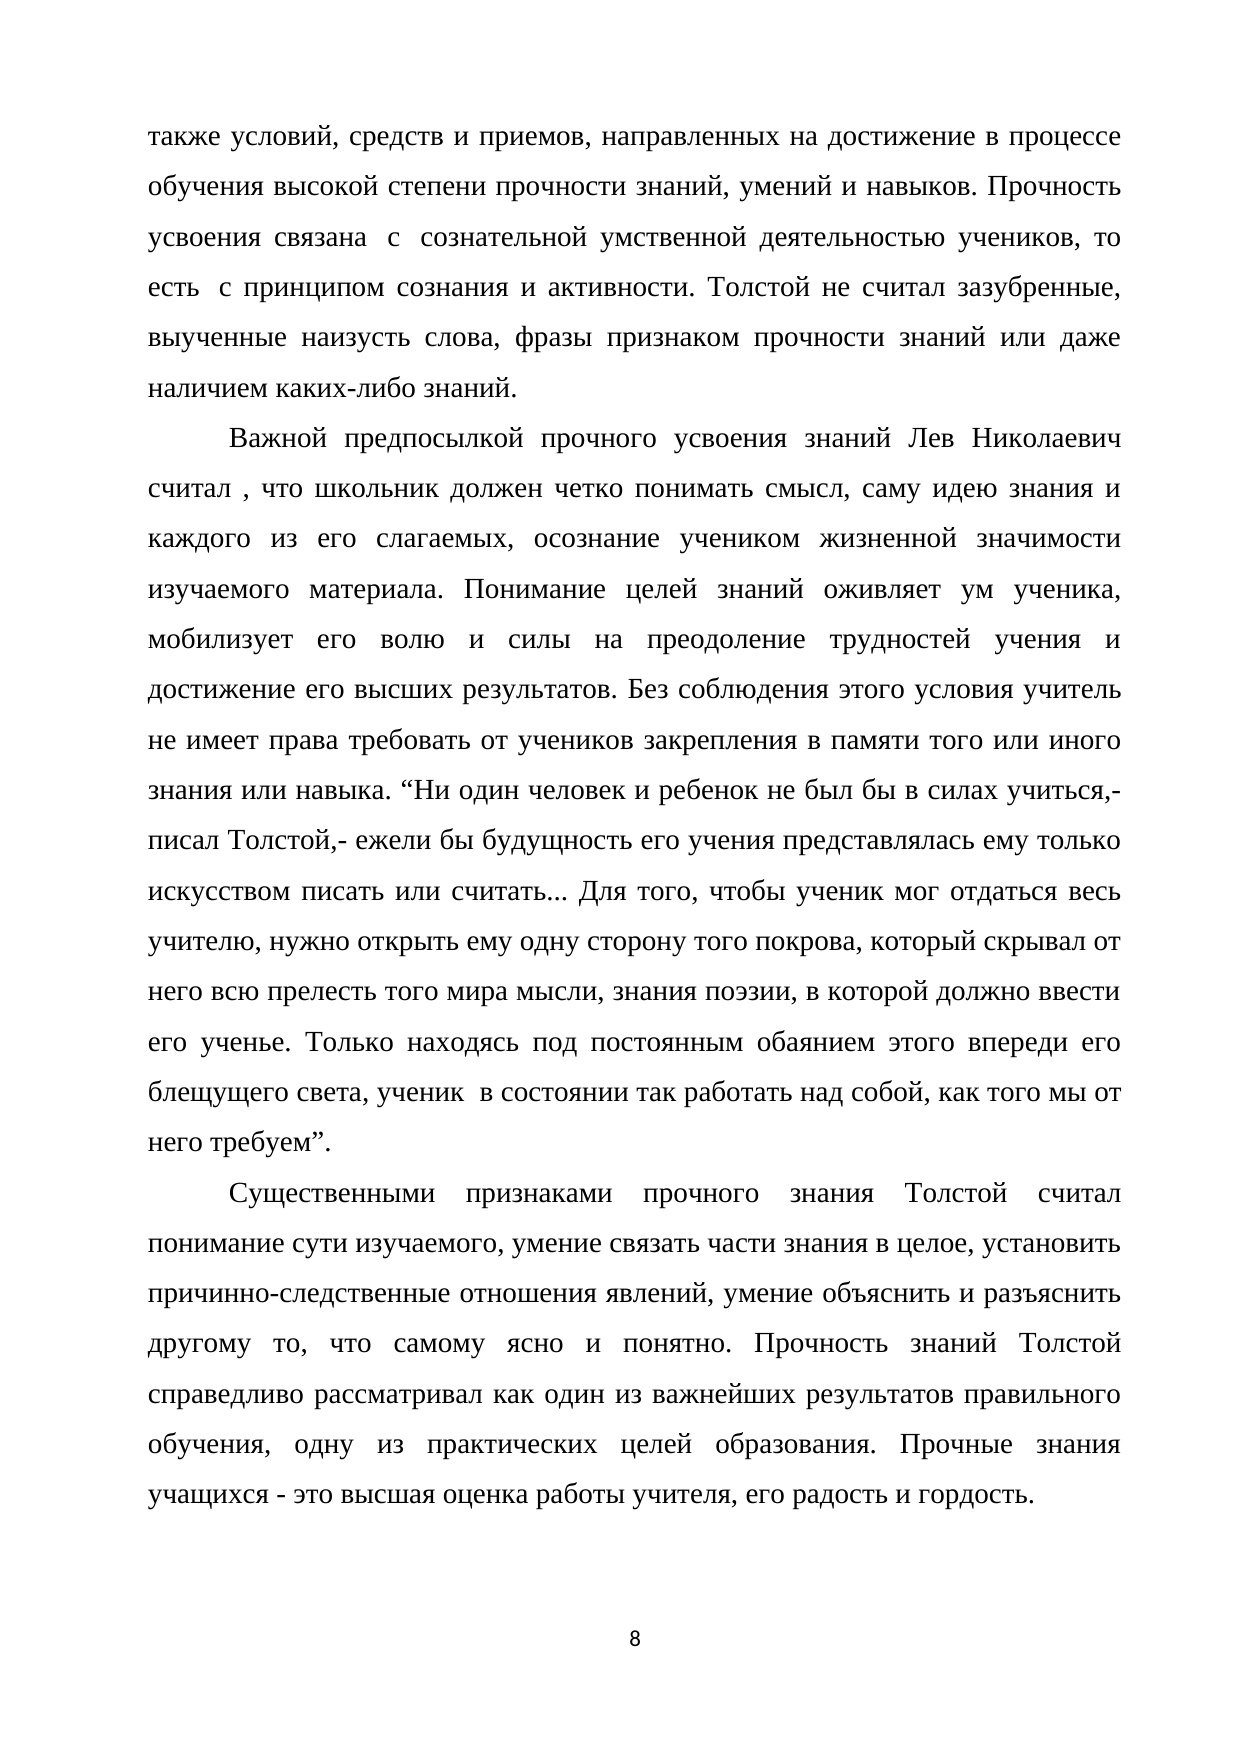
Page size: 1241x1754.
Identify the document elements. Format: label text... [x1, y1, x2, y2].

text Важной предпосылкой прочного усвоения знаний Лев Николаевич считал , что школьник должен четко понимать смысл, саму идею знания и каждого из его слагаемых, осознание учеником жизненной значимости изучаемого материала. Понимание целей знаний оживляет ум ученика, мобилизует его волю и силы на преодоление трудностей учения и достижение его высших результатов. Без соблюдения этого условия учитель не имеет права требовать от учеников закрепления в памяти того или иного знания или навыка. “Ни один человек и ребенок не был бы в силах учиться,- писал Толстой,- ежели бы будущность его учения представлялась ему только искусством писать или считать... Для того, чтобы ученик мог отдаться весь учителю, нужно открыть ему одну сторону того покрова, который скрывал от него всю прелесть того мира мысли, знания поэзии, в которой должно ввести его ученье. Только находясь под постоянным обаянием этого впереди его блещущего света, ученик в состоянии так работать над собой, как того мы от него требуем”. [148, 420, 1122, 1158]
text Существенными признаками прочного знания Толстой считал понимание сути изучаемого, умение связать части знания в целое, установить причинно-следственные отношения явлений, умение объяснить и разъяснить другому то, что самому ясно и понятно. Прочность знаний Толстой справедливо рассматривал как один из важнейших результатов правильного обучения, одну из практических целей образования. Прочные знания учащихся - это высшая оценка работы учителя, его радость и гордость. [148, 1175, 1122, 1510]
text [148, 118, 1122, 403]
